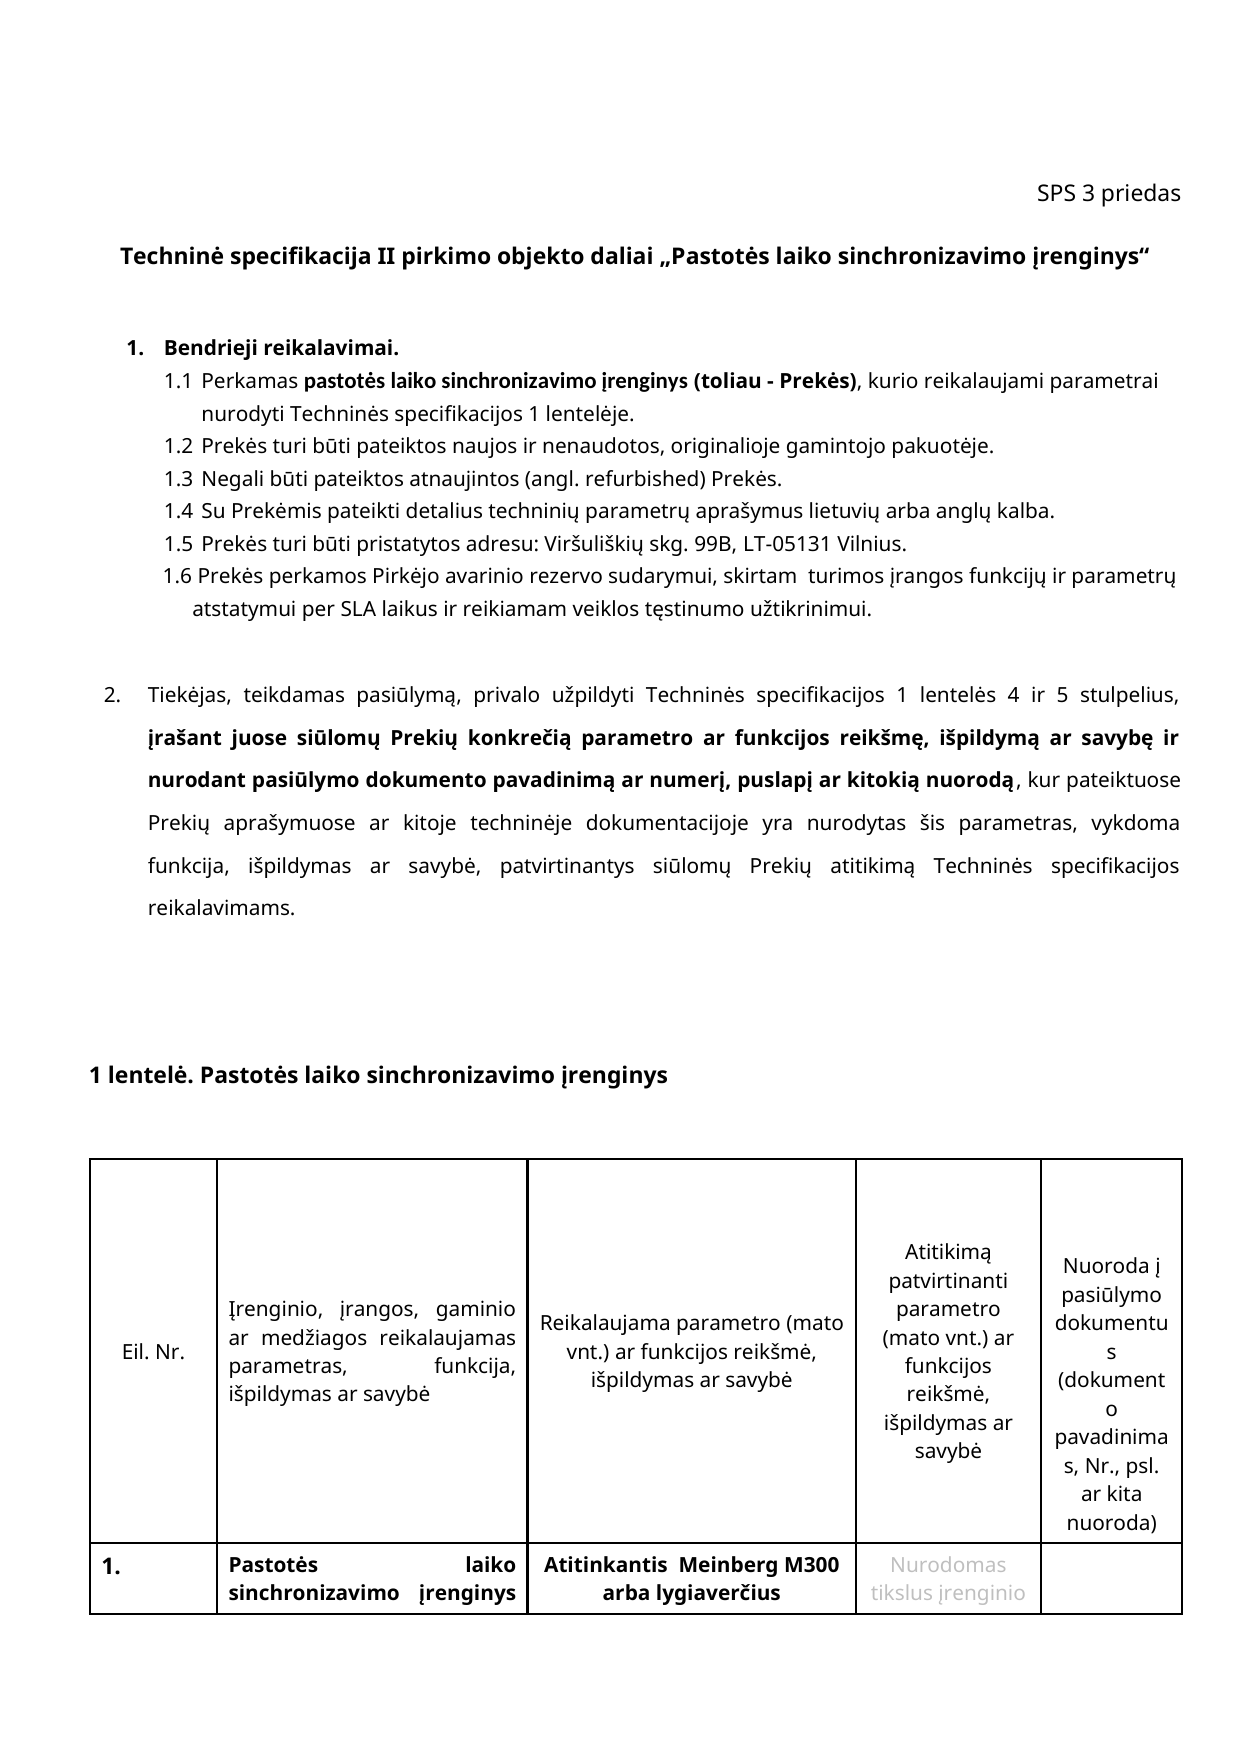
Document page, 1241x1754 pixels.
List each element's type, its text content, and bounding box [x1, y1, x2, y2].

table_header Atitikimą patvirtinanti parametro (mato vnt.) ar funkcijos reikšmė, išpildymas ar savybė [857, 1160, 1040, 1542]
list Bendrieji reikalavimai. [126, 333, 1152, 362]
table_header Reikalaujama parametro (mato vnt.) ar funkcijos reikšmė, išpildymas ar savybė [529, 1160, 855, 1542]
list Su Prekėmis pateikti detalius techninių parametrų aprašymus lietuvių arba anglų kalba. [164, 496, 1181, 525]
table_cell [857, 1544, 1040, 1613]
list Prekės turi būti pristatytos adresu: Viršuliškių skg. 99B, LT-05131 Vilnius. [164, 529, 1181, 557]
text 1 lentelė. Pastotės laiko sinchronizavimo įrenginys [89, 1059, 1181, 1090]
table_header Nuoroda į pasiūlymo dokumentus (dokumento pavadinimas, Nr., psl. ar kita nuoroda) [1042, 1160, 1181, 1542]
list Perkamas pastotės laiko sinchronizavimo įrenginys (toliau - Prekės), kurio reikalaujami parametrai nurodyti Techninės specifikacijos 1 lentelėje. [164, 366, 1181, 427]
list Prekės turi būti pateiktos naujos ir nenaudotos, originalioje gamintojo pakuotėje. [164, 431, 1181, 460]
text SPS 3 priedas [89, 177, 1181, 208]
list Negali būti pateiktos atnaujintos (angl. refurbished) Prekės. [164, 464, 1181, 492]
table_cell [1042, 1544, 1181, 1613]
table_cell [91, 1544, 216, 1613]
list Tiekėjas, teikdamas pasiūlymą, privalo užpildyti Techninės specifikacijos 1 lentelės 4 ir 5 stulpelius, įrašant juose siūlomų Prekių konkrečią parametro ar funkcijos reikšmę, išpildymą ar savybę ir nurodant pasiūlymo dokumento pavadinimą ar numerį, puslapį ar kitokią nuorodą, kur pateiktuose Prekių aprašymuose ar kitoje techninėje dokumentacijoje yra nurodytas šis parametras, vykdoma funkcija, išpildymas ar savybė, patvirtinantys siūlomų Prekių atitikimą Techninės specifikacijos reikalavimams. [103, 680, 1181, 922]
table_header Eil. Nr. [91, 1160, 216, 1542]
table_header Įrenginio, įrangos, gaminio ar medžiagos reikalaujamas parametras, funkcija, išpildymas ar savybė [218, 1160, 526, 1542]
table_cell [529, 1544, 855, 1613]
list Prekės perkamos Pirkėjo avarinio rezervo sudarymui, skirtam turimos įrangos funkcijų ir parametrų atstatymui per SLA laikus ir reikiamam veiklos tęstinumo užtikrinimui. [162, 562, 1181, 623]
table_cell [218, 1544, 526, 1613]
text Techninė specifikacija II pirkimo objekto daliai „Pastotės laiko sinchronizavimo įrenginys“ [89, 240, 1181, 271]
